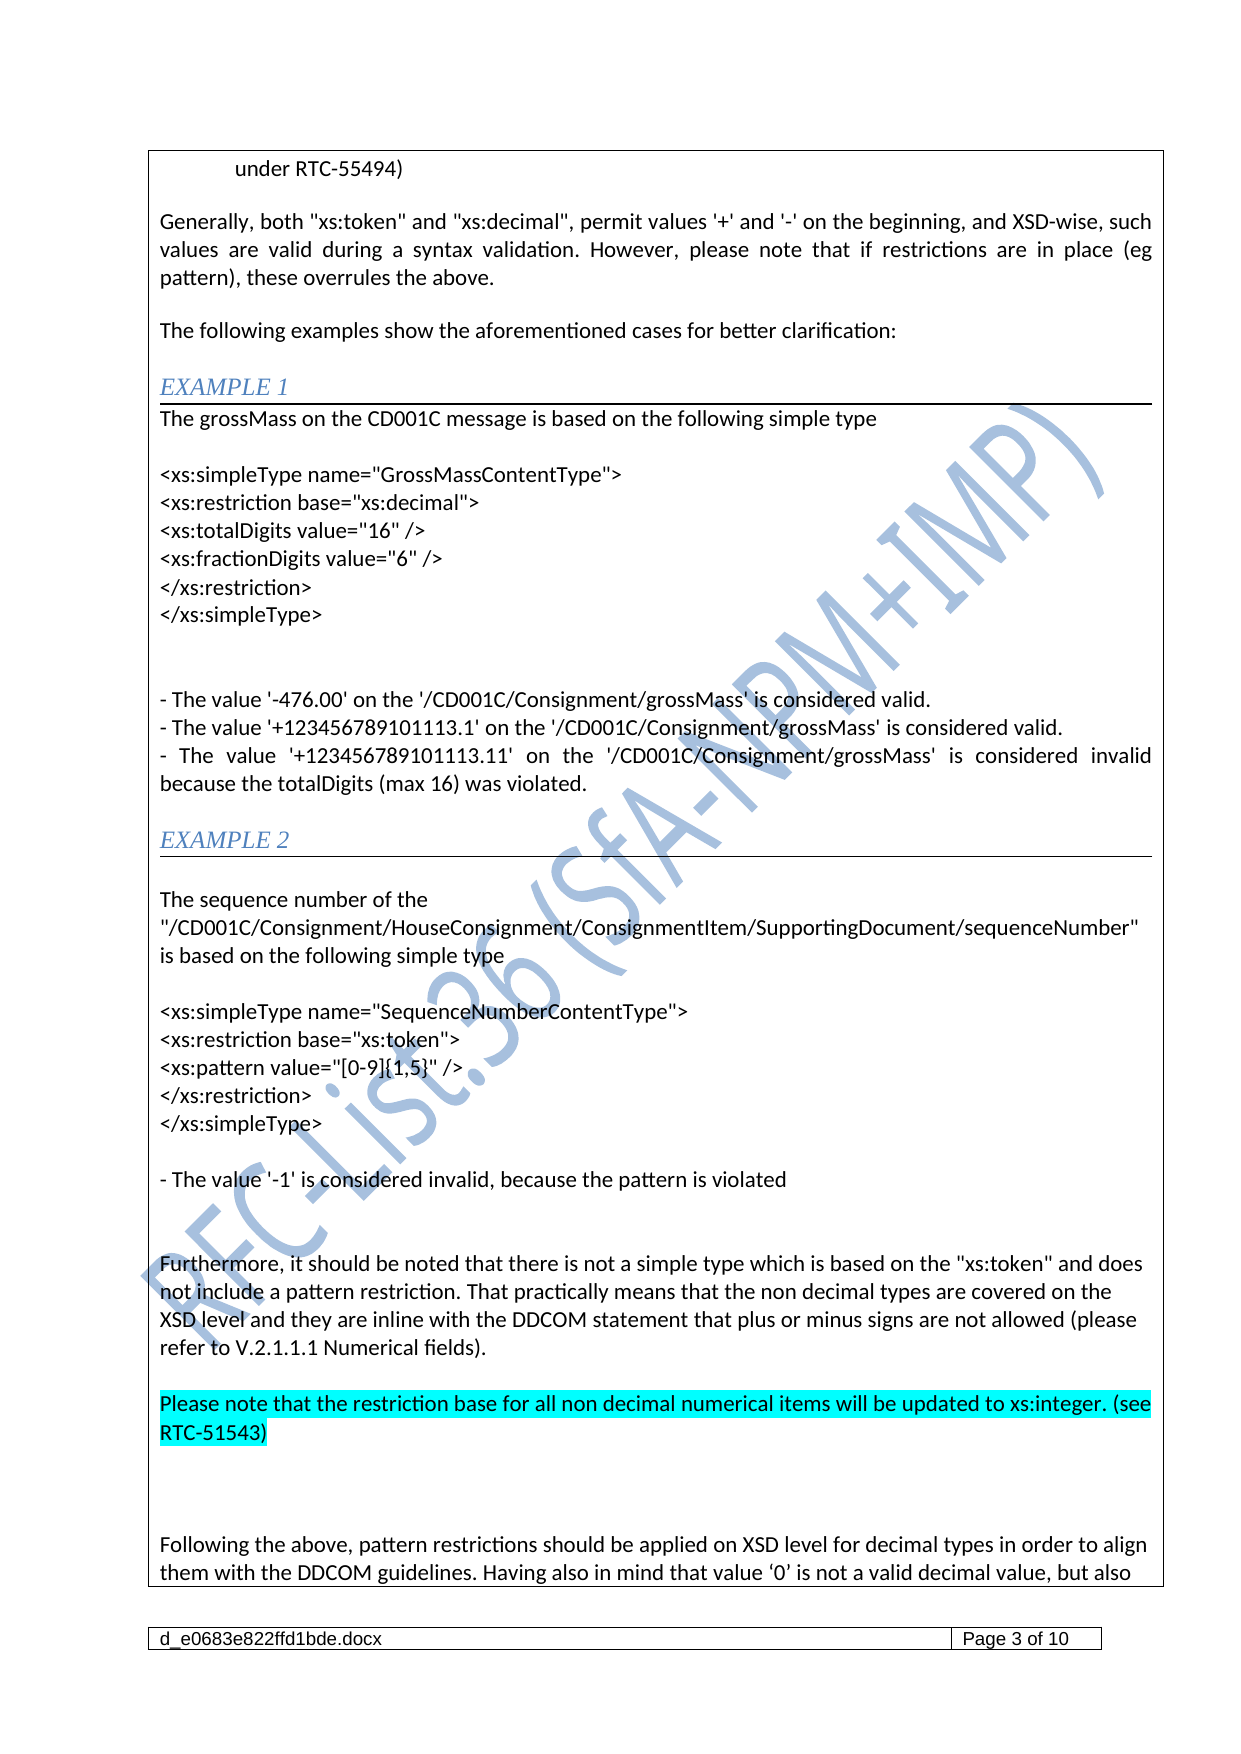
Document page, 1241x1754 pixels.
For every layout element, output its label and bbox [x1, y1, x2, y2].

table_header [149, 151, 1163, 1586]
